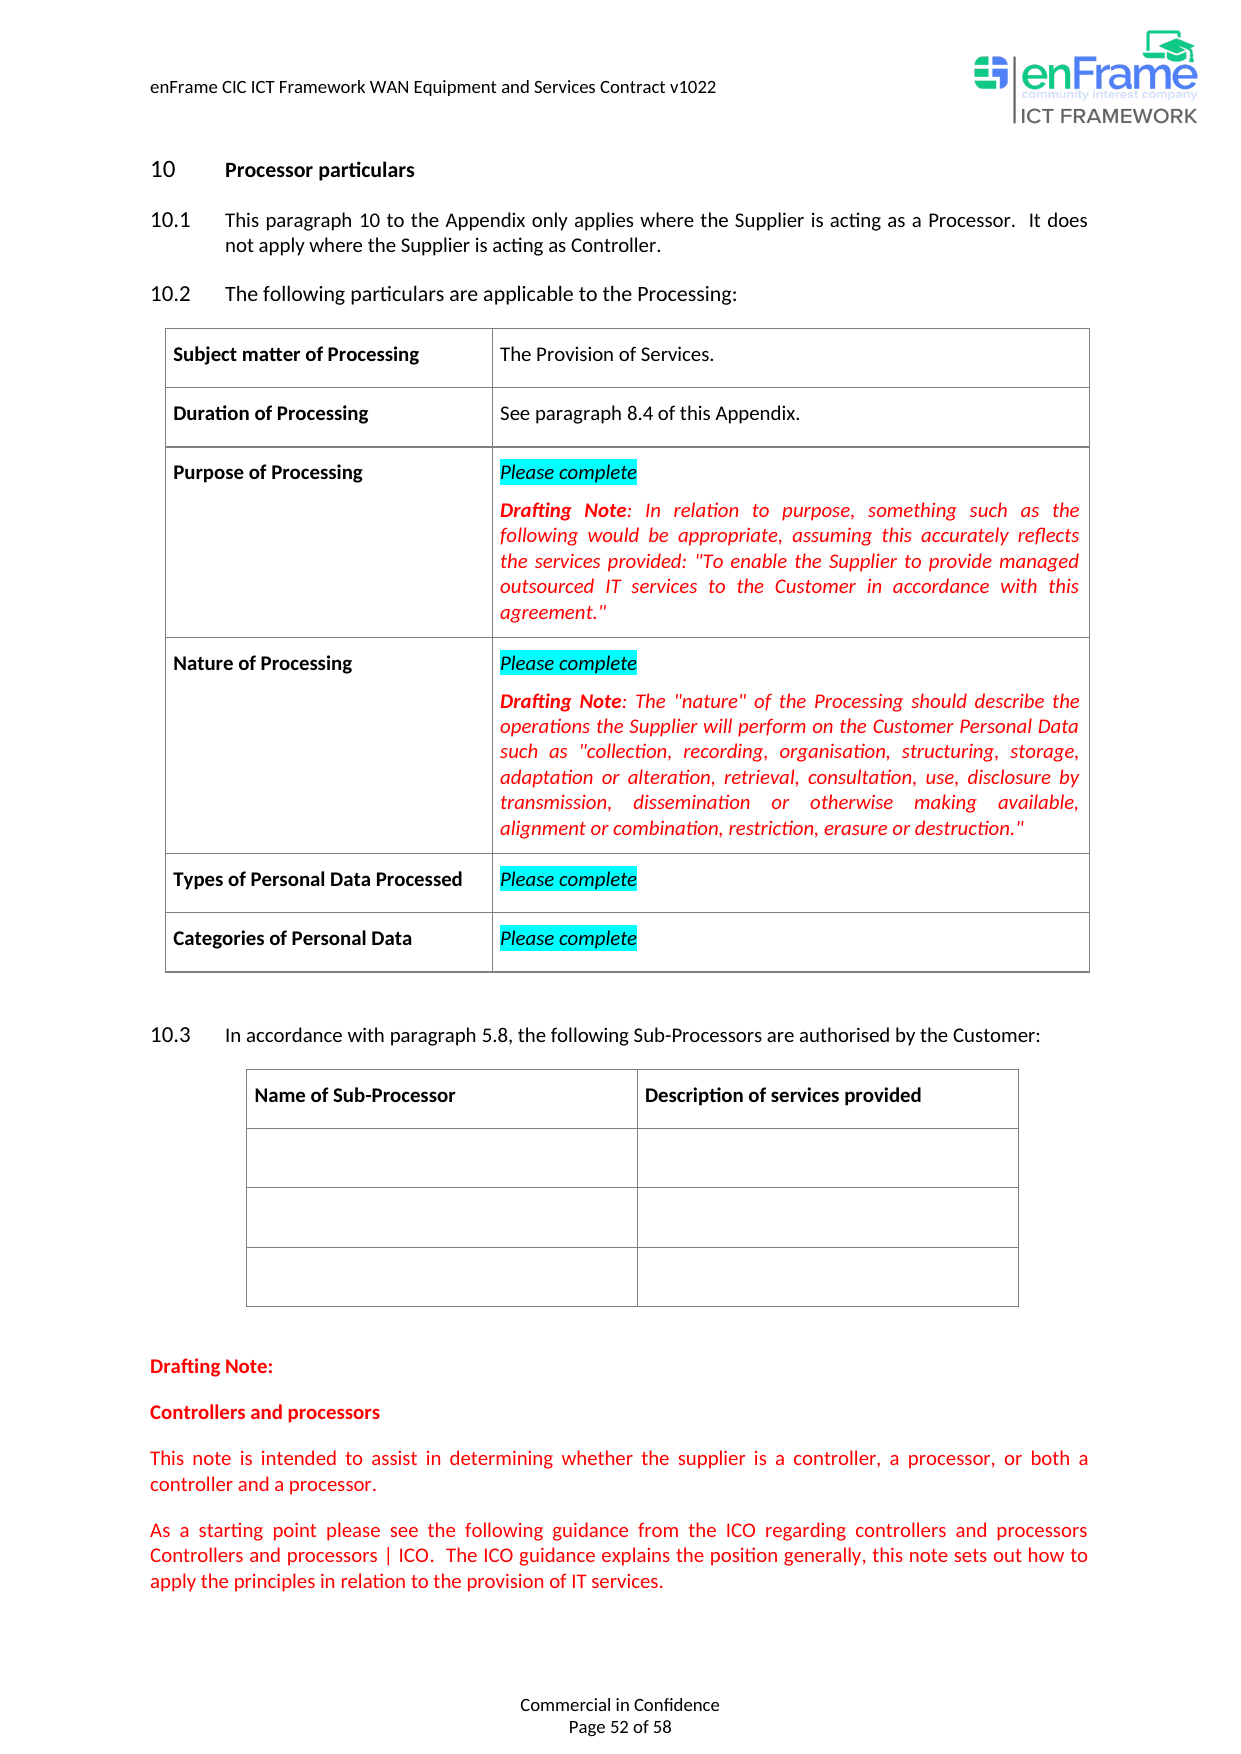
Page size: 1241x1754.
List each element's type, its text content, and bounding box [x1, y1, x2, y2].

table_cell Duration of Processing [166, 388, 492, 446]
table_cell [247, 1188, 637, 1247]
table_cell Nature of Processing [166, 638, 492, 853]
table_cell Please complete Drafting Note: In relation to purpose, something such as the following would be appropriate, assuming this accurately reflects the services provided: "To enable the Supplier to provide managed outsourced IT services to the Customer in accordance with this agreement." [493, 448, 1089, 637]
table_cell [247, 1129, 637, 1187]
list Controllers and processors [150, 1399, 1090, 1425]
list This note is intended to assist in determining whether the supplier is a controller, a processor, or both a controller and a processor. [150, 1446, 1090, 1496]
table_cell Please complete [493, 854, 1089, 912]
table_cell Please complete Drafting Note: The "nature" of the Processing should describe the operations the Supplier will perform on the Customer Personal Data such as "collection, recording, organisation, structuring, storage, adaptation or alteration, retrieval, consultation, use, disclosure by transmission, dissemination or otherwise making available, alignment or combination, restriction, erasure or destruction." [493, 638, 1089, 853]
table_cell [638, 1248, 1018, 1306]
table_cell Please complete [493, 913, 1089, 971]
table_cell Purpose of Processing [166, 448, 492, 637]
table_cell See paragraph 8.4 of this Appendix. [493, 388, 1089, 446]
subtitle Processor particulars [150, 153, 1090, 184]
picture [959, 15, 1213, 137]
table_header Description of services provided [638, 1070, 1018, 1128]
table_header Subject matter of Processing [166, 329, 492, 387]
table_cell [638, 1129, 1018, 1187]
list Drafting Note: [150, 1353, 1090, 1378]
list As a starting point please see the following guidance from the ICO regarding controllers and processors Controllers and processors | ICO. The ICO guidance explains the position generally, this note sets out how to apply the principles in relation to the provision of IT services. [150, 1517, 1090, 1593]
text In accordance with paragraph 5.8, the following Sub-Processors are authorised by the Customer: [150, 1020, 1090, 1048]
table_cell [638, 1188, 1018, 1247]
text The following particulars are applicable to the Processing: [150, 279, 1090, 307]
table_cell [247, 1248, 637, 1306]
table_header The Provision of Services. [493, 329, 1089, 387]
table_header Name of Sub-Processor [247, 1070, 637, 1128]
table_cell Types of Personal Data Processed [166, 854, 492, 912]
text This paragraph 10 to the Appendix only applies where the Supplier is acting as a Processor. It does not apply where the Supplier is acting as Controller. [150, 205, 1090, 258]
table_cell Categories of Personal Data [166, 913, 492, 971]
